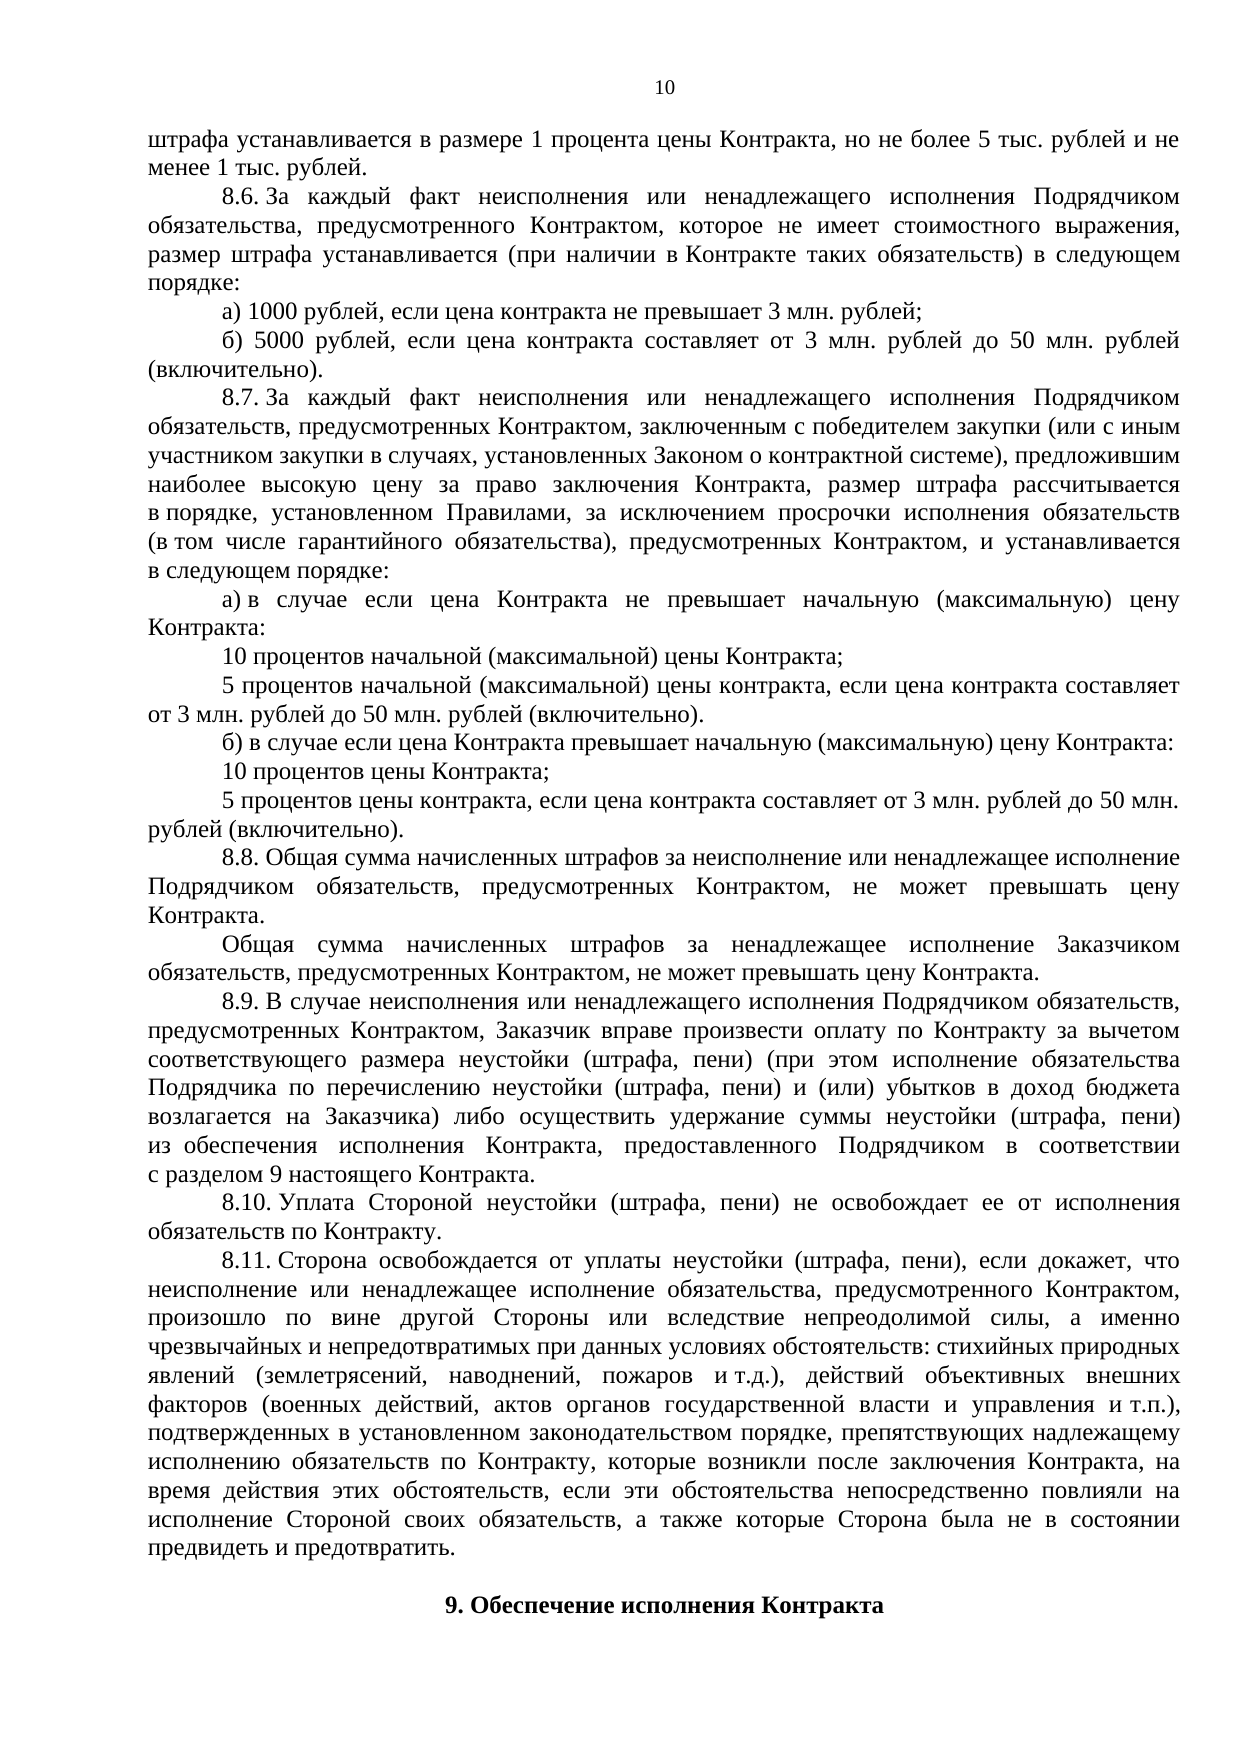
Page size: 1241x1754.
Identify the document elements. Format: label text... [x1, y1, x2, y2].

text а) 1000 рублей, если цена контракта не превышает 3 млн. рублей; [148, 296, 1181, 325]
text 8.7. За каждый факт неисполнения или ненадлежащего исполнения Подрядчиком обязательств, предусмотренных Контрактом, заключенным с победителем закупки (или с иным участником закупки в случаях, установленных Законом о контрактной системе), предложившим наиболее высокую цену за право заключения Контракта, размер штрафа рассчитывается в порядке, установленном Правилами, за исключением просрочки исполнения обязательств (в том числе гарантийного обязательства), предусмотренных Контрактом, и устанавливается в следующем порядке: [148, 382, 1181, 584]
text 8.6. За каждый факт неисполнения или ненадлежащего исполнения Подрядчиком обязательства, предусмотренного Контрактом, которое не имеет стоимостного выражения, размер штрафа устанавливается (при наличии в Контракте таких обязательств) в следующем порядке: [148, 181, 1181, 296]
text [148, 124, 1181, 181]
text 8.10. Уплата Стороной неустойки (штрафа, пени) не освобождает ее от исполнения обязательств по Контракту. [148, 1187, 1181, 1245]
text 5 процентов цены контракта, если цена контракта составляет от 3 млн. рублей до 50 млн. рублей (включительно). [148, 785, 1181, 842]
text а) в случае если цена Контракта не превышает начальную (максимальную) цену Контракта: [148, 584, 1181, 641]
text Общая сумма начисленных штрафов за ненадлежащее исполнение Заказчиком обязательств, предусмотренных Контрактом, не может превышать цену Контракта. [148, 929, 1181, 986]
text 10 процентов начальной (максимальной) цены Контракта; [148, 641, 1181, 670]
text 8.8. Общая сумма начисленных штрафов за неисполнение или ненадлежащее исполнение Подрядчиком обязательств, предусмотренных Контрактом, не может превышать цену Контракта. [148, 842, 1181, 929]
text 10 процентов цены Контракта; [148, 756, 1181, 785]
text 9. Обеспечение исполнения Контракта [148, 1590, 1181, 1619]
text б) 5000 рублей, если цена контракта составляет от 3 млн. рублей до 50 млн. рублей (включительно). [148, 325, 1181, 382]
text 8.9. В случае неисполнения или ненадлежащего исполнения Подрядчиком обязательств, предусмотренных Контрактом, Заказчик вправе произвести оплату по Контракту за вычетом соответствующего размера неустойки (штрафа, пени) (при этом исполнение обязательства Подрядчика по перечислению неустойки (штрафа, пени) и (или) убытков в доход бюджета возлагается на Заказчика) либо осуществить удержание суммы неустойки (штрафа, пени) из обеспечения исполнения Контракта, предоставленного Подрядчиком в соответствии с разделом 9 настоящего Контракта. [148, 986, 1181, 1187]
text б) в случае если цена Контракта превышает начальную (максимальную) цену Контракта: [148, 727, 1181, 756]
text 8.11. Сторона освобождается от уплаты неустойки (штрафа, пени), если докажет, что неисполнение или ненадлежащее исполнение обязательства, предусмотренного Контрактом, произошло по вине другой Стороны или вследствие непреодолимой силы, а именно чрезвычайных и непредотвратимых при данных условиях обстоятельств: стихийных природных явлений (землетрясений, наводнений, пожаров и т.д.), действий объективных внешних факторов (военных действий, актов органов государственной власти и управления и т.п.), подтвержденных в установленном законодательством порядке, препятствующих надлежащему исполнению обязательств по Контракту, которые возникли после заключения Контракта, на время действия этих обстоятельств, если эти обстоятельства непосредственно повлияли на исполнение Стороной своих обязательств, а также которые Сторона была не в состоянии предвидеть и предотвратить. [148, 1245, 1181, 1561]
text 5 процентов начальной (максимальной) цены контракта, если цена контракта составляет от 3 млн. рублей до 50 млн. рублей (включительно). [148, 670, 1181, 727]
